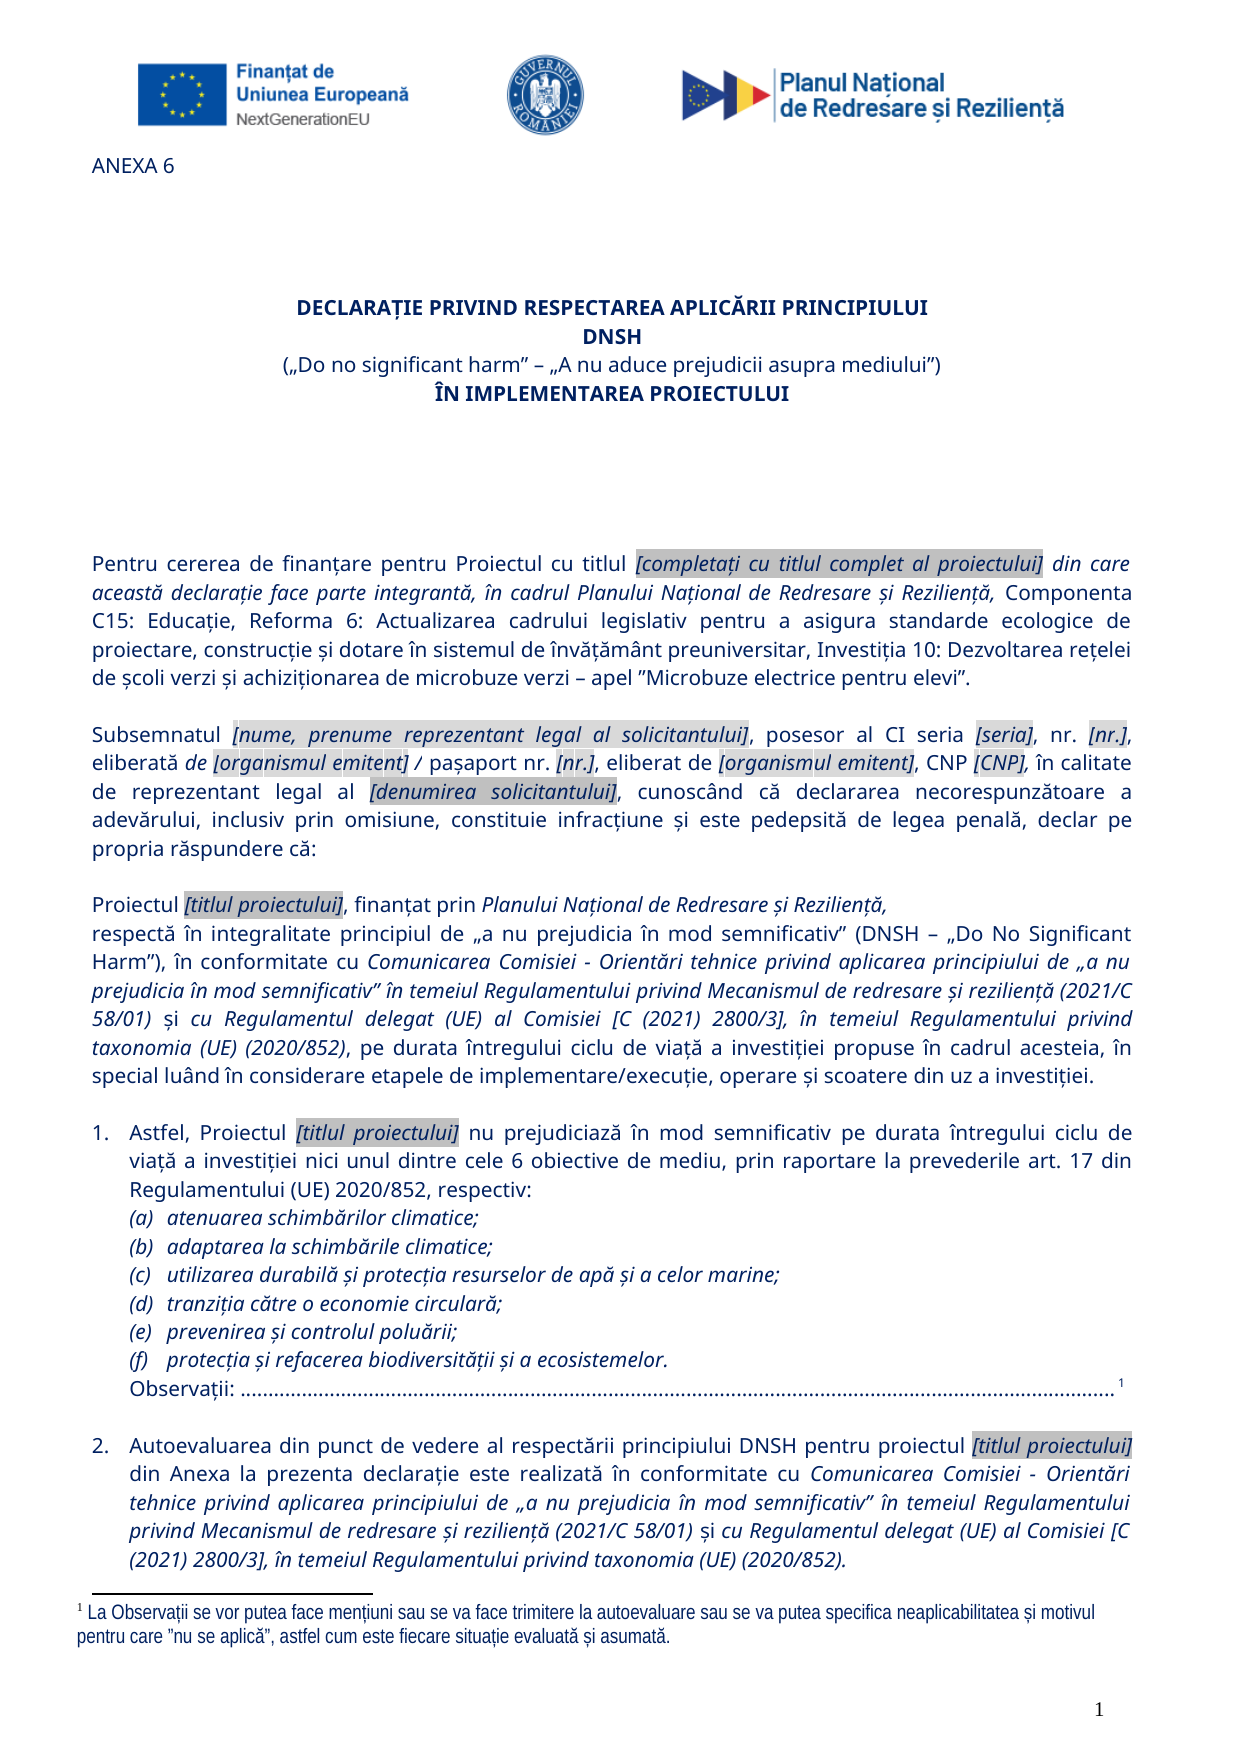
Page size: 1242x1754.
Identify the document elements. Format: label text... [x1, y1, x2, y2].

list utilizarea durabilă și protecția resurselor de apă și a celor marine; [129, 1260, 1132, 1289]
text DNSH [92, 322, 1132, 350]
list protecția și refacerea biodiversității și a ecosistemelor. [129, 1346, 1132, 1374]
text ÎN IMPLEMENTAREA PROIECTULUI [92, 379, 1132, 407]
list prevenirea și controlul poluării; [129, 1317, 1132, 1346]
text Subsemnatul [nume, prenume reprezentant legal al solicitantului], posesor al CI seria [seria], nr. [nr.], eliberată de [organismul emitent] / pașaport nr. [nr.], eliberat de [organismul emitent], CNP [CNP], în calitate de reprezentant legal al [denumirea solicitantului], cunoscând că declararea necorespunzătoare a adevărului, inclusiv prin omisiune, constituie infracțiune și este pedepsită de legea penală, declar pe propria răspundere că: [92, 720, 1132, 862]
list Astfel, Proiectul [titlul proiectului] nu prejudiciază în mod semnificativ pe durata întregului ciclu de viață a investiției nici unul dintre cele 6 obiective de mediu, prin raportare la prevederile art. 17 din Regulamentului (UE) 2020/852, respectiv: [92, 1118, 1132, 1203]
text Pentru cererea de finanțare pentru Proiectul cu titlul [completați cu titlul complet al proiectului] din care această declarație face parte integrantă, în cadrul Planului Național de Redresare și Reziliență, Componenta C15: Educație, Reforma 6: Actualizarea cadrului legislativ pentru a asigura standarde ecologice de proiectare, construcție și dotare în sistemul de învățământ preuniversitar, Investiția 10: Dezvoltarea rețelei de școli verzi și achiziționarea de microbuze verzi – apel ”Microbuze electrice pentru elevi”. [92, 549, 1132, 692]
list atenuarea schimbărilor climatice; [129, 1203, 1132, 1232]
text respectă în integralitate principiul de „a nu prejudicia în mod semnificativ” (DNSH – „Do No Significant Harm”), în conformitate cu Comunicarea Comisiei - Orientări tehnice privind aplicarea principiului de „a nu prejudicia în mod semnificativ” în temeiul Regulamentului privind Mecanismul de redresare și reziliență (2021/C 58/01) și cu Regulamentul delegat (UE) al Comisiei [C (2021) 2800/3], în temeiul Regulamentului privind taxonomia (UE) (2020/852), pe durata întregului ciclu de viață a investiției propuse în cadrul acesteia, în special luând în considerare etapele de implementare/execuție, operare și scoatere din uz a investiției. [92, 919, 1132, 1090]
text ANEXA 6 [92, 151, 1132, 180]
text Proiectul [titlul proiectului], finanțat prin Planului Național de Redresare și Reziliență, [343, 891, 1242, 919]
text DECLARAȚIE PRIVIND RESPECTAREA APLICĂRII PRINCIPIULUI [92, 293, 1132, 322]
list tranziția către o economie circulară; [129, 1289, 1132, 1317]
text („Do no significant harm” – „A nu aduce prejudicii asupra mediului”) [92, 350, 1132, 379]
list adaptarea la schimbările climatice; [129, 1232, 1132, 1260]
list Autoevaluarea din punct de vedere al respectării principiului DNSH pentru proiectul [titlul proiectului] din Anexa la prezenta declarație este realizată în conformitate cu Comunicarea Comisiei - Orientări tehnice privind aplicarea principiului de „a nu prejudicia în mod semnificativ” în temeiul Regulamentului privind Mecanismul de redresare și reziliență (2021/C 58/01) și cu Regulamentul delegat (UE) al Comisiei [C (2021) 2800/3], în temeiul Regulamentului privind taxonomia (UE) (2020/852). [92, 1431, 1132, 1573]
